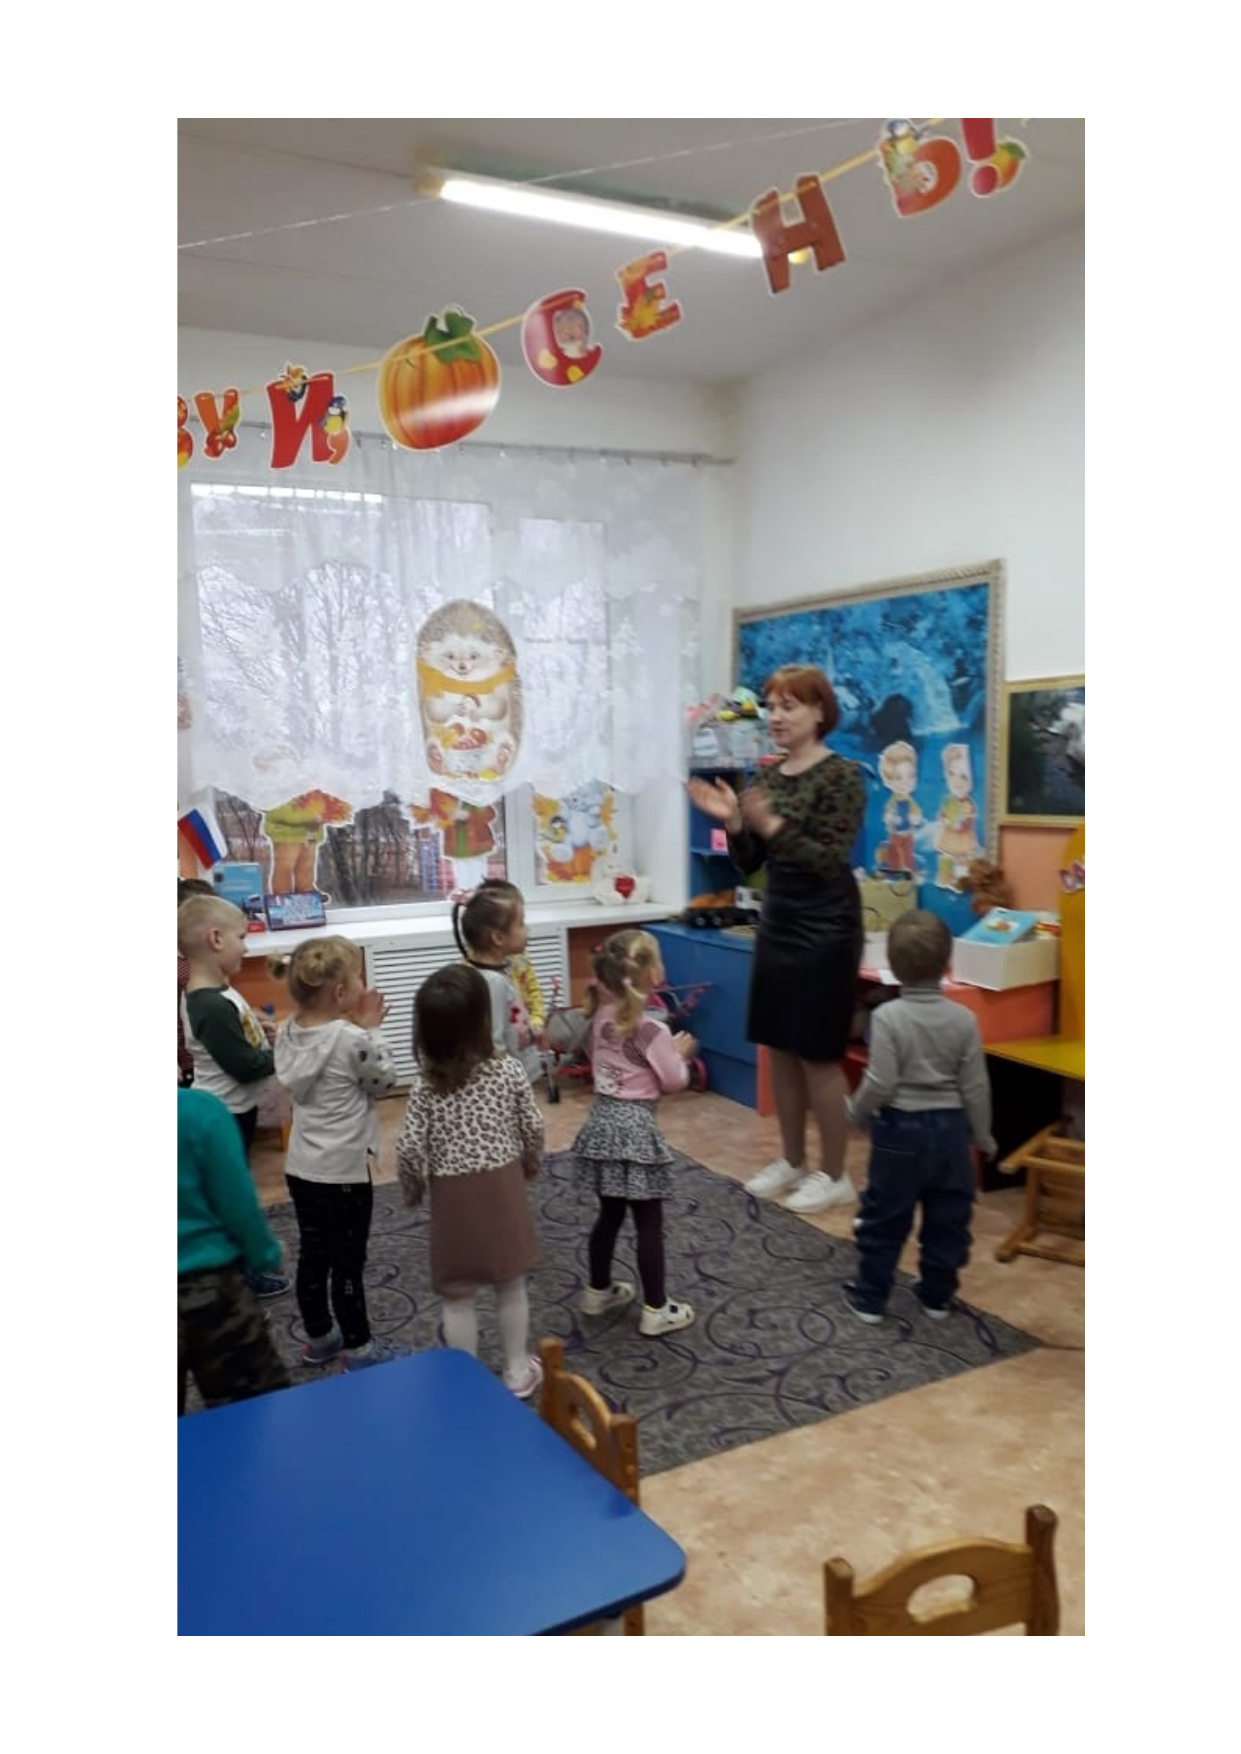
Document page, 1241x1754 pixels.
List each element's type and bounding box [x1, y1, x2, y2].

picture [177, 118, 1085, 1636]
